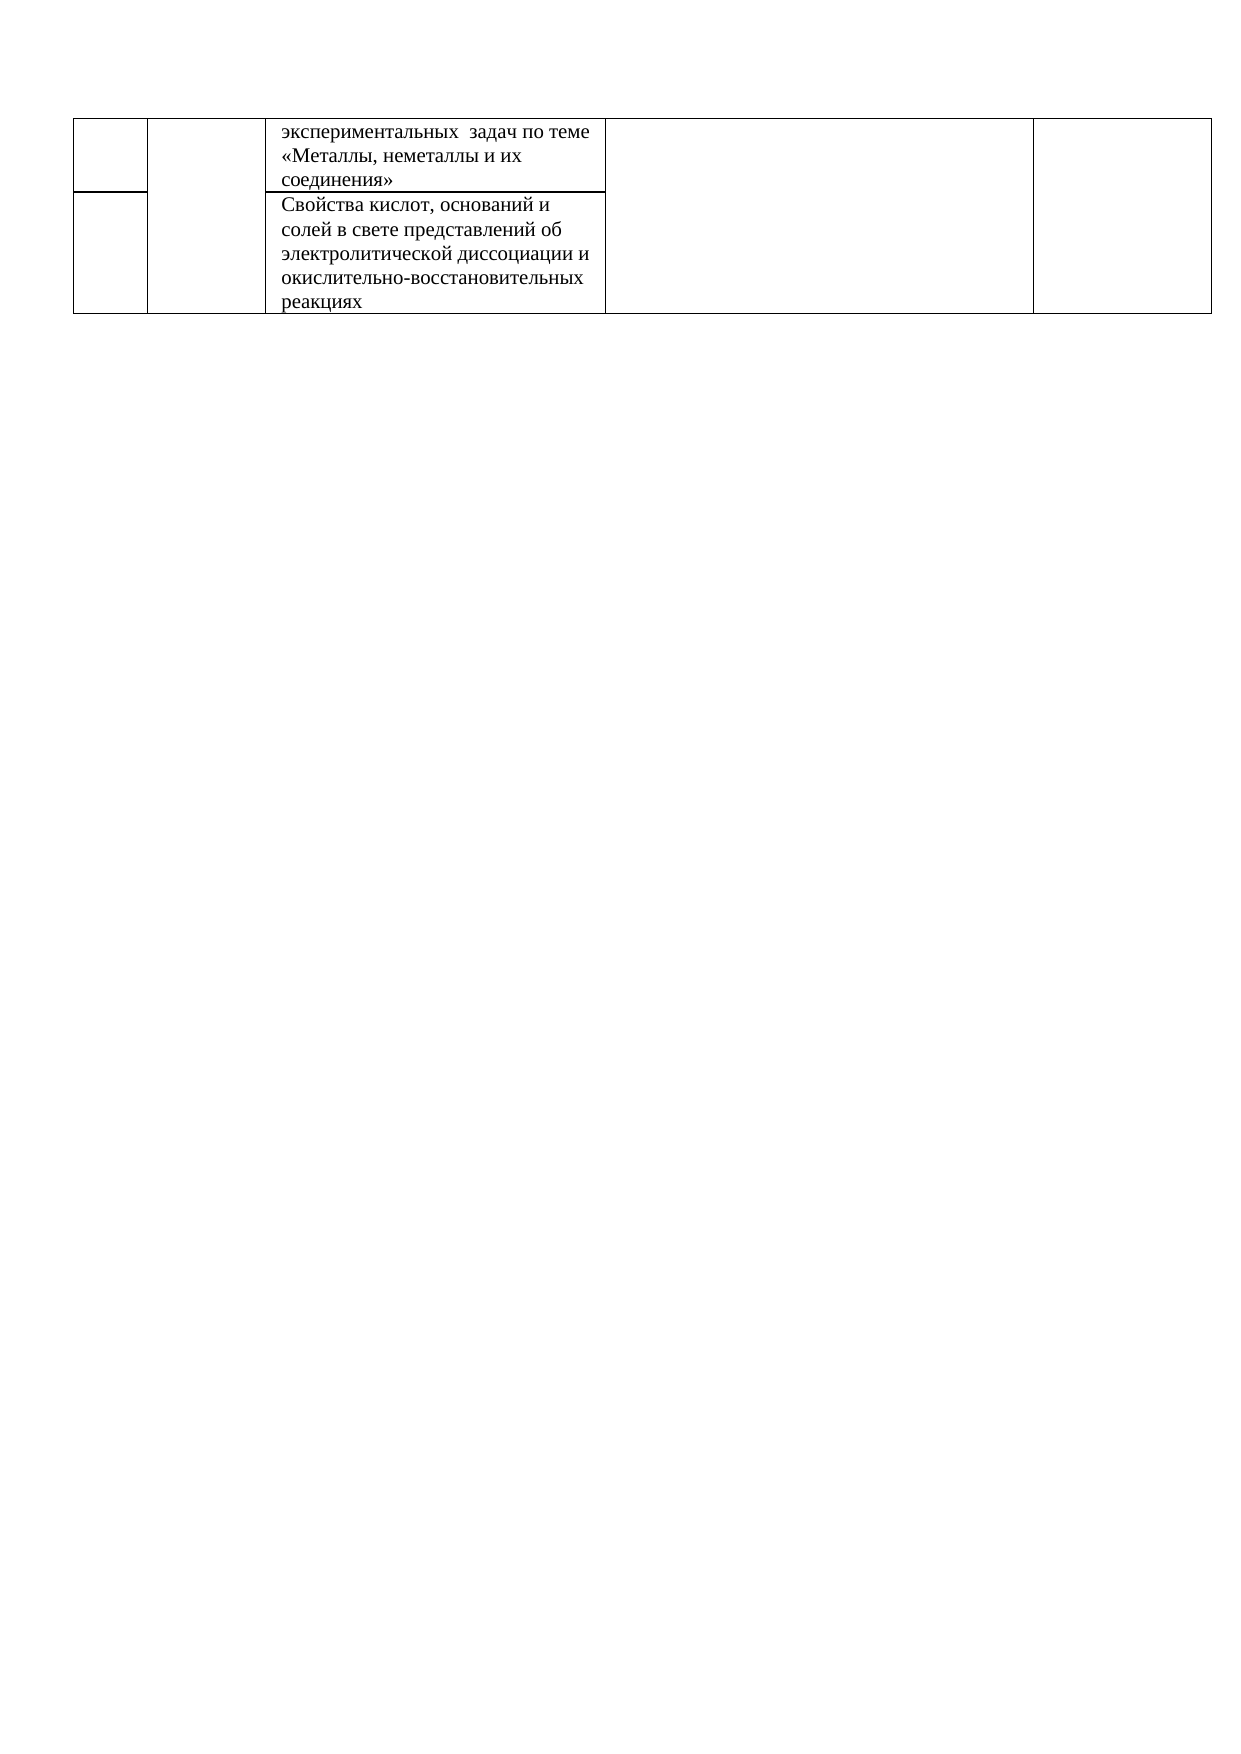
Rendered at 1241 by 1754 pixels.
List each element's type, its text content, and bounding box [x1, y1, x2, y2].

table_cell Свойства кислот, оснований и солей в свете представлений об электролитической диссоциации и окислительно-восстановительных реакциях [266, 193, 605, 313]
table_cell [266, 119, 605, 191]
table_cell [74, 193, 147, 313]
table_cell [74, 119, 147, 191]
